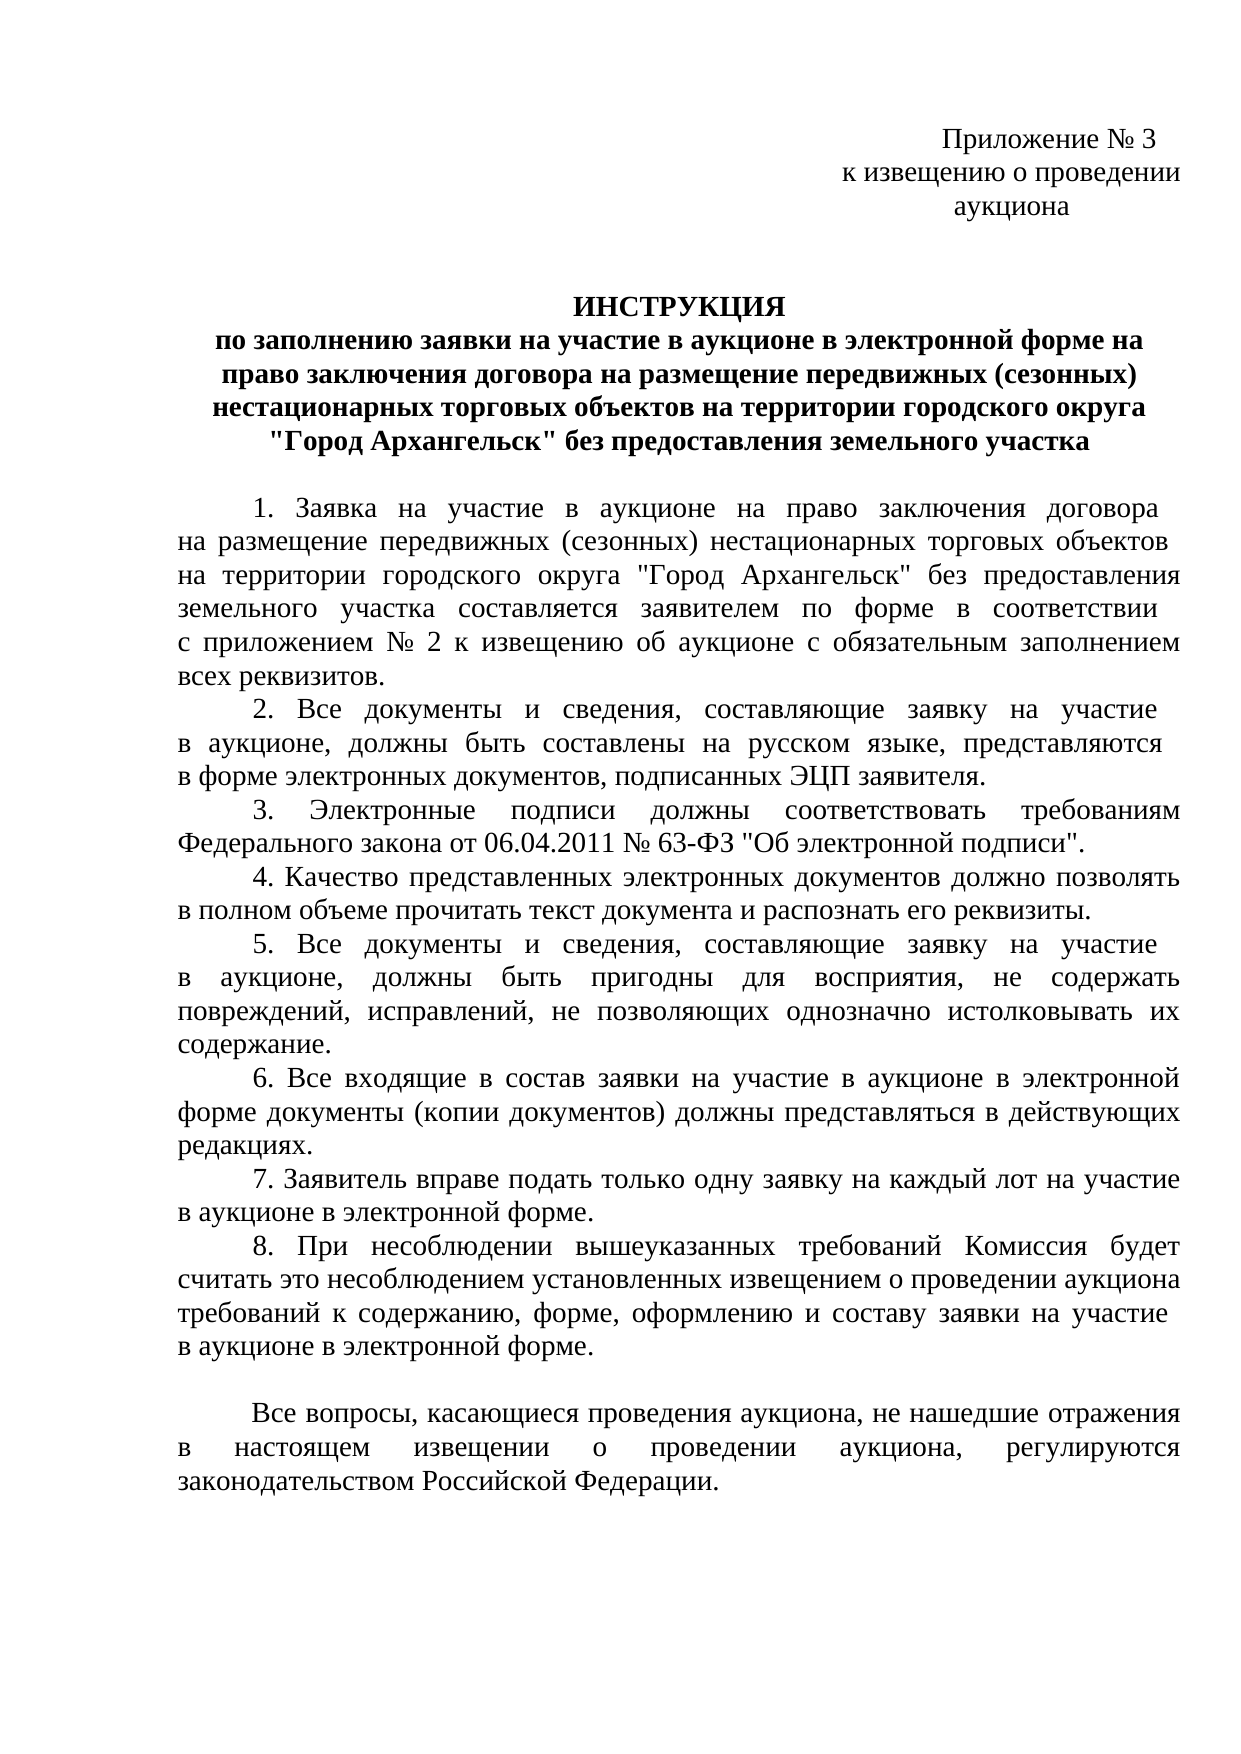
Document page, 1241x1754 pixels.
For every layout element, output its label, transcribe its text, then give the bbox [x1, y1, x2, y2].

text 4. Качество представленных электронных документов должно позволять в полном объеме прочитать текст документа и распознать его реквизиты. [177, 859, 1181, 926]
text 1. Заявка на участие в аукционе на право заключения договора на размещение передвижных (сезонных) нестационарных торговых объектов на территории городского округа "Город Архангельск" без предоставления земельного участка составляется заявителем по форме в соответствии с приложением № 2 к извещению об аукционе с обязательным заполнением всех реквизитов. [177, 490, 1181, 691]
text по заполнению заявки на участие в аукционе в электронной форме на право заключения договора на размещение передвижных (сезонных) нестационарных торговых объектов на территории городского округа "Город Архангельск" без предоставления земельного участка [177, 322, 1181, 456]
text 3. Электронные подписи должны соответствовать требованиям Федерального закона от 06.04.2011 № 63-ФЗ "Об электронной подписи". [177, 792, 1181, 859]
text 6. Все входящие в состав заявки на участие в аукционе в электронной форме документы (копии документов) должны представляться в действующих редакциях. [177, 1060, 1181, 1161]
text Все вопросы, касающиеся проведения аукциона, не нашедшие отражения в настоящем извещении о проведении аукциона, регулируются законодательством Российской Федерации. [177, 1396, 1181, 1496]
text ИНСТРУКЦИЯ [177, 289, 1181, 322]
text 5. Все документы и сведения, составляющие заявку на участие в аукционе, должны быть пригодны для восприятия, не содержать повреждений, исправлений, не позволяющих однозначно истолковывать их содержание. [177, 926, 1181, 1060]
text 8. При несоблюдении вышеуказанных требований Комиссия будет считать это несоблюдением установленных извещением о проведении аукциона требований к содержанию, форме, оформлению и составу заявки на участие в аукционе в электронной форме. [177, 1228, 1181, 1362]
text Приложение № 3 [842, 121, 1181, 154]
text к извещению о проведении аукциона [842, 154, 1181, 222]
text 2. Все документы и сведения, составляющие заявку на участие в аукционе, должны быть составлены на русском языке, представляются в форме электронных документов, подписанных ЭЦП заявителя. [177, 691, 1181, 792]
text 7. Заявитель вправе подать только одну заявку на каждый лот на участие в аукционе в электронной форме. [177, 1161, 1181, 1228]
